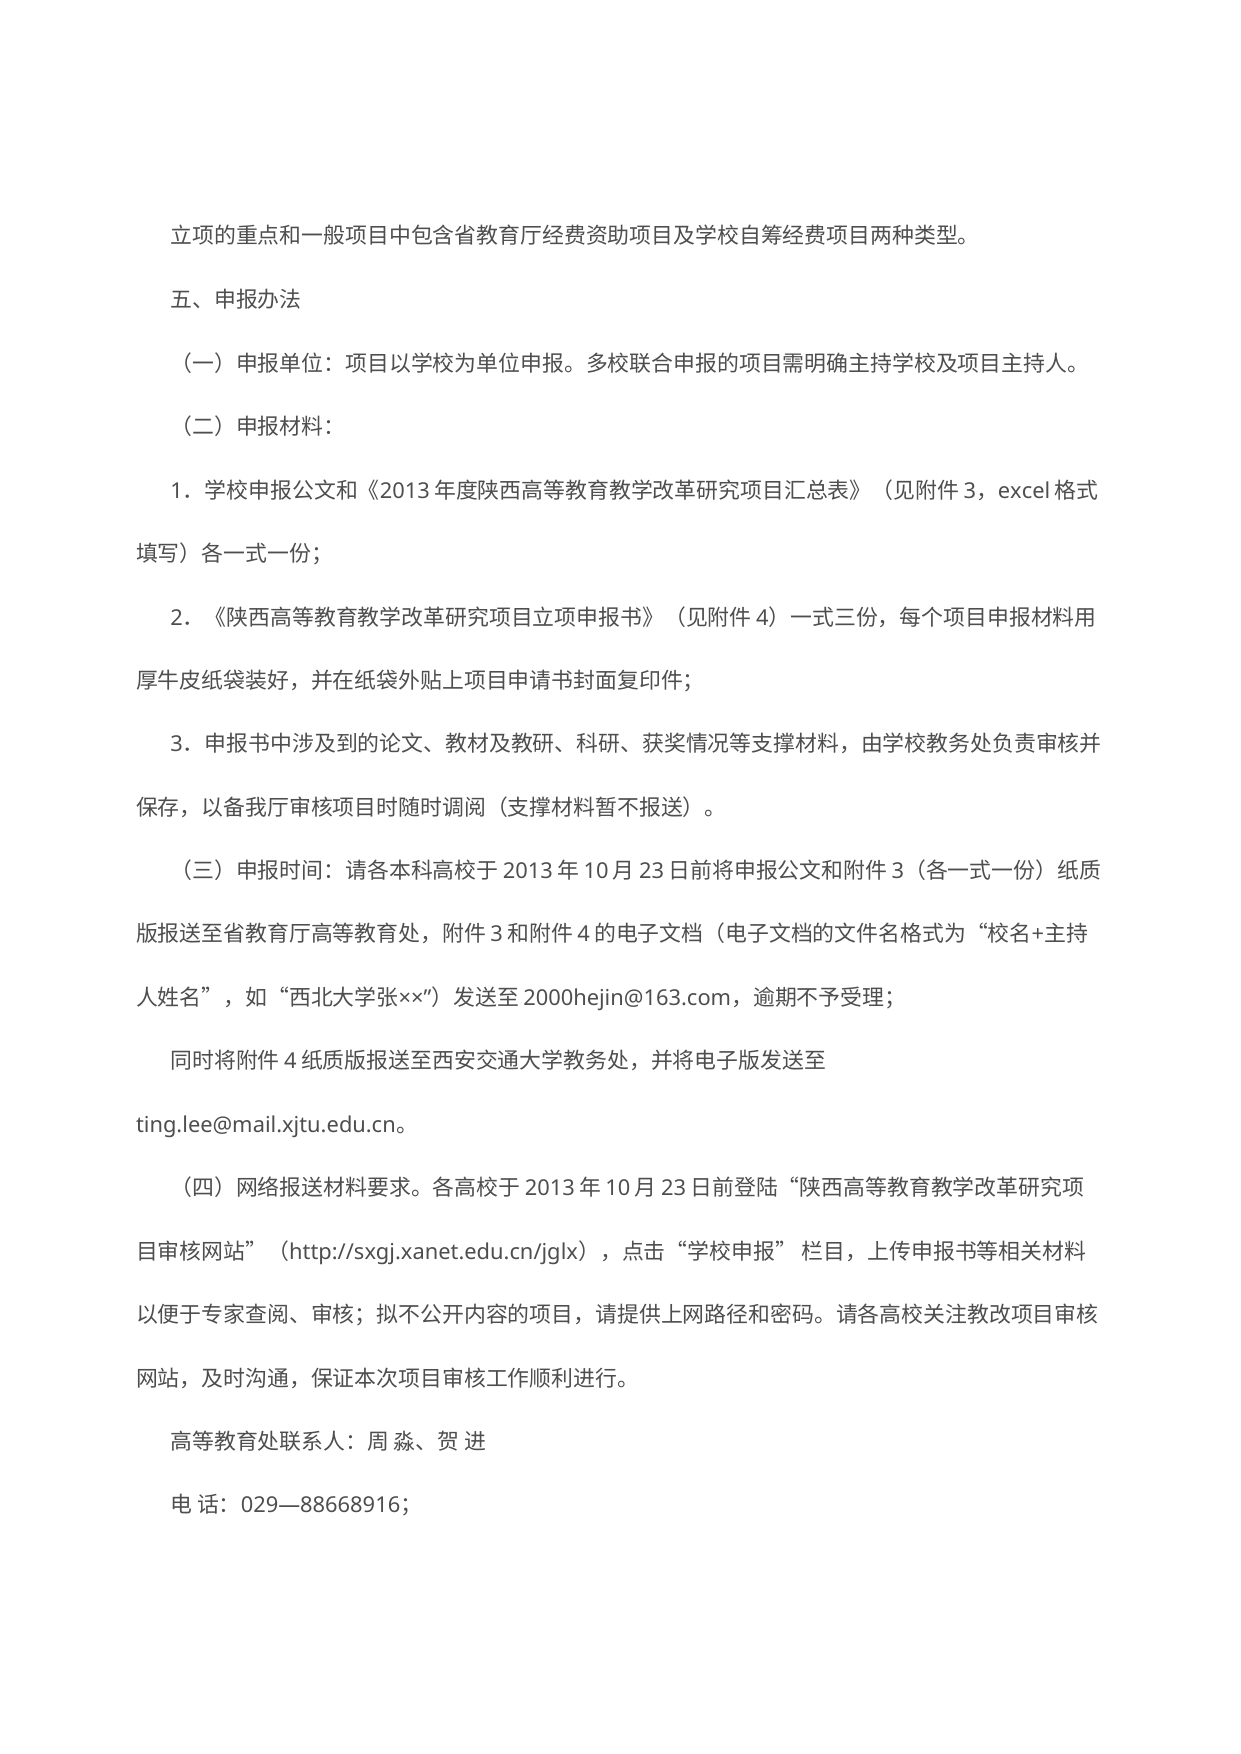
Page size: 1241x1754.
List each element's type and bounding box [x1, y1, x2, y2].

table_cell [112, 219, 1128, 1519]
